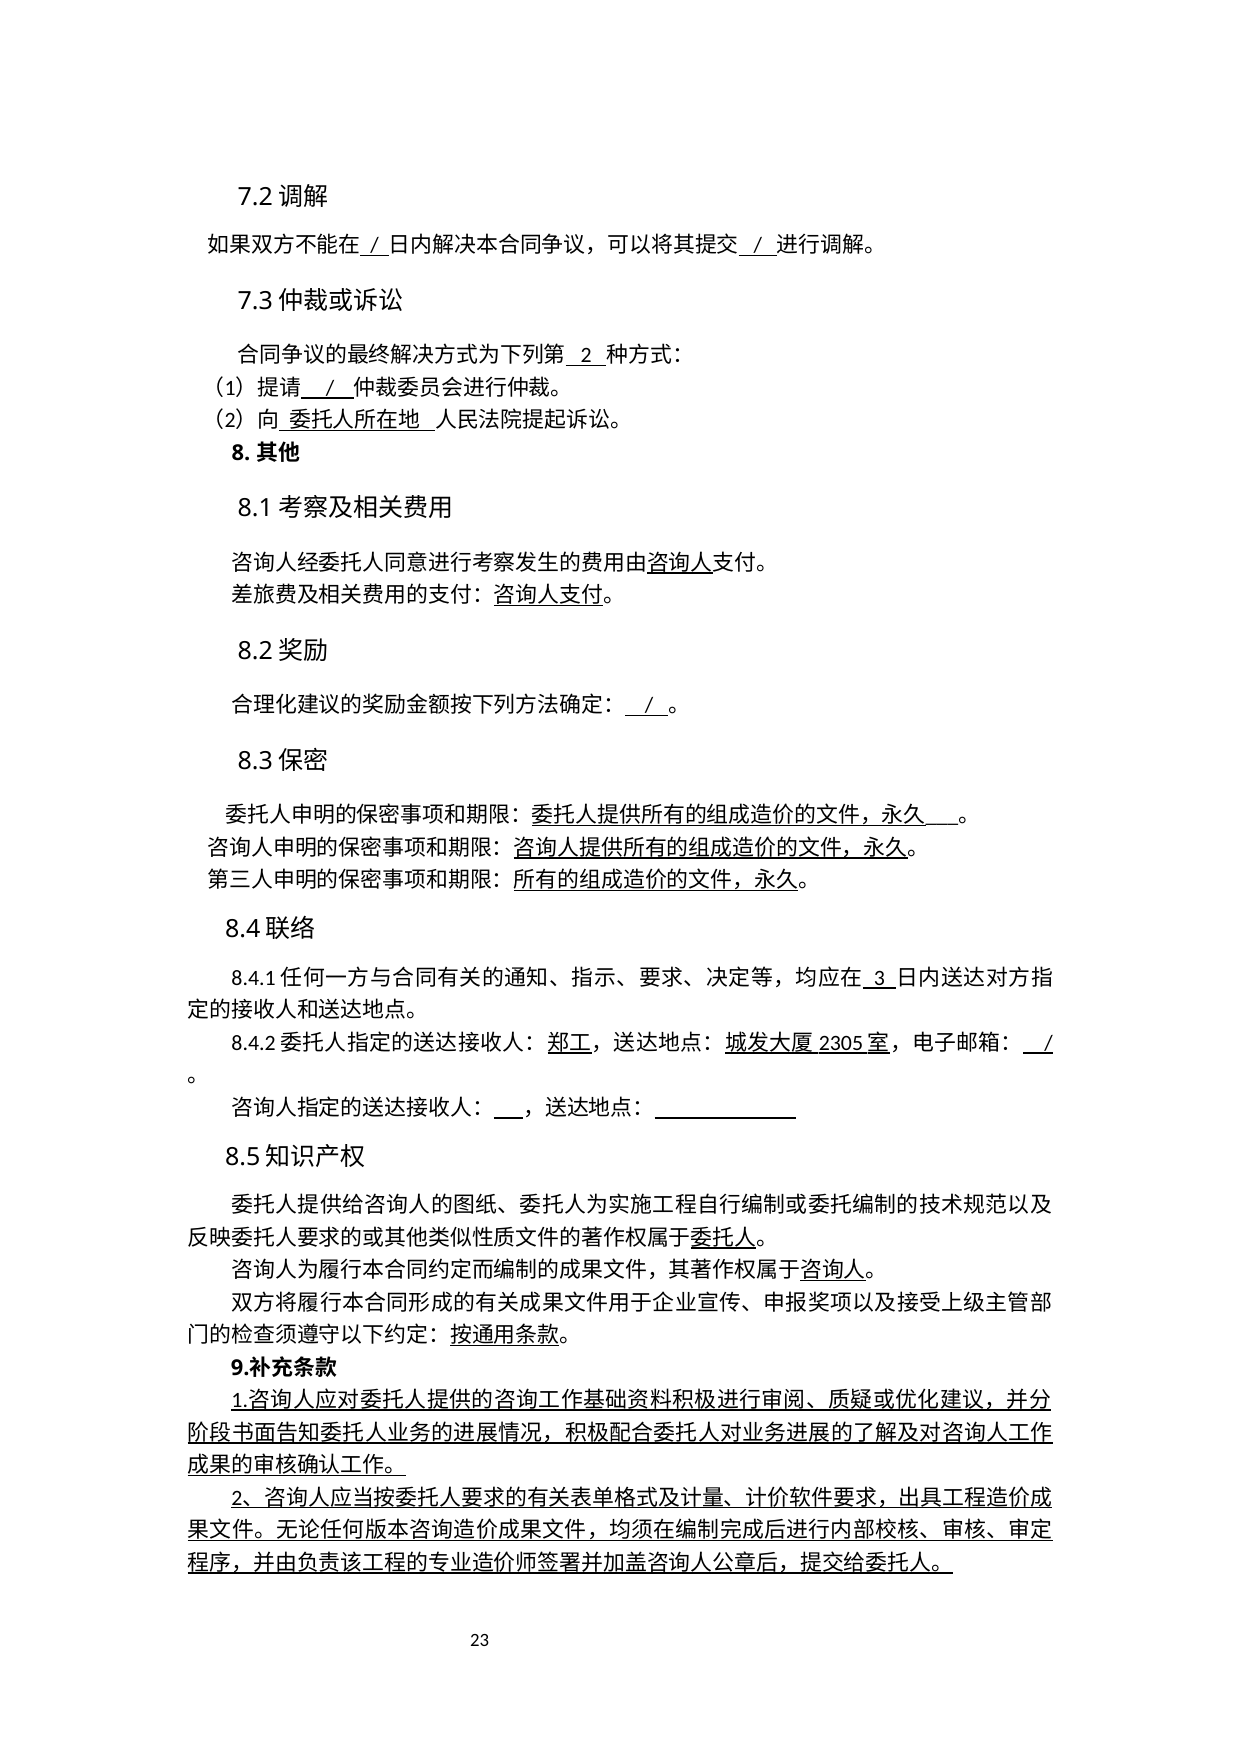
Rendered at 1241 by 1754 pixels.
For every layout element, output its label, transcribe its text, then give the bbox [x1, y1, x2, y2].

subtitle 8.1考察及相关费用 [187, 473, 1053, 538]
text 双方将履行本合同形成的有关成果文件用于企业宣传、申报奖项以及接受上级主管部门的检查须遵守以下约定：按通用条款。 [187, 1284, 1053, 1349]
subtitle 8.3保密 [187, 726, 1053, 791]
text 2、咨询人应当按委托人要求的有关表单格式及计量、计价软件要求，出具工程造价成果文件。无论任何版本咨询造价成果文件，均须在编制完成后进行内部校核、审核、审定程序，并由负责该工程的专业造价师签署并加盖咨询人公章后，提交给委托人。 [187, 1541, 1053, 1577]
text 差旅费及相关费用的支付：咨询人支付。 [187, 577, 1053, 609]
text 委托人提供给咨询人的图纸、委托人为实施工程自行编制或委托编制的技术规范以及反映委托人要求的或其他类似性质文件的著作权属于委托人。 [187, 1187, 1053, 1252]
text 1.咨询人应对委托人提供的咨询工作基础资料积极进行审阅、质疑或优化建议，并分阶段书面告知委托人业务的进展情况，积极配合委托人对业务进展的了解及对咨询人工作成果的审核确认工作。 [187, 1382, 1053, 1442]
text 8.5知识产权 [187, 1122, 1053, 1187]
text 合同争议的最终解决方式为下列第 2 种方式： （1）提请 / 仲裁委员会进行仲裁。 （2）向 委托人所在地 人民法院提起诉讼。 [187, 337, 1053, 434]
text 8.4.2委托人指定的送达接收人：郑工，送达地点：城发大厦2305室，电子邮箱： / 。 [187, 1024, 1053, 1089]
subtitle 8.2奖励 [187, 616, 1053, 681]
text 8.4.1任何一方与合同有关的通知、指示、要求、决定等，均应在 3 日内送达对方指定的接收人和送达地点。 [187, 959, 1053, 1024]
text 9.补充条款 [187, 1349, 1053, 1382]
text 咨询人指定的送达接收人： ，送达地点： [187, 1089, 1053, 1122]
text 1.咨询人应对委托人提供的咨询工作基础资料积极进行审阅、质疑或优化建议，并分阶段书面告知委托人业务的进展情况，积极配合委托人对业务进展的了解及对咨询人工作成果的审核确认工作。 [187, 1443, 1053, 1479]
text 2、咨询人应当按委托人要求的有关表单格式及计量、计价软件要求，出具工程造价成果文件。无论任何版本咨询造价成果文件，均须在编制完成后进行内部校核、审核、审定程序，并由负责该工程的专业造价师签署并加盖咨询人公章后，提交给委托人。 [187, 1479, 1053, 1540]
text 8.4联络 [187, 894, 1053, 959]
text 委托人申明的保密事项和期限：委托人提供所有的组成造价的文件，永久___。 咨询人申明的保密事项和期限：咨询人提供所有的组成造价的文件，永久。 第三人申明的保密事项和期限：所有的组成造价的文件，永久。 [187, 797, 1053, 894]
subtitle 7.3仲裁或诉讼 [187, 266, 1053, 331]
text 8. 其他 [187, 434, 1053, 467]
text 7.2调解 如果双方不能在 / 日内解决本合同争议，可以将其提交 / 进行调解。 [187, 162, 1053, 259]
text 咨询人为履行本合同约定而编制的成果文件，其著作权属于咨询人。 [187, 1252, 1053, 1284]
text 合理化建议的奖励金额按下列方法确定： / 。 [187, 687, 1053, 719]
text 咨询人经委托人同意进行考察发生的费用由咨询人支付。 [187, 544, 1053, 577]
